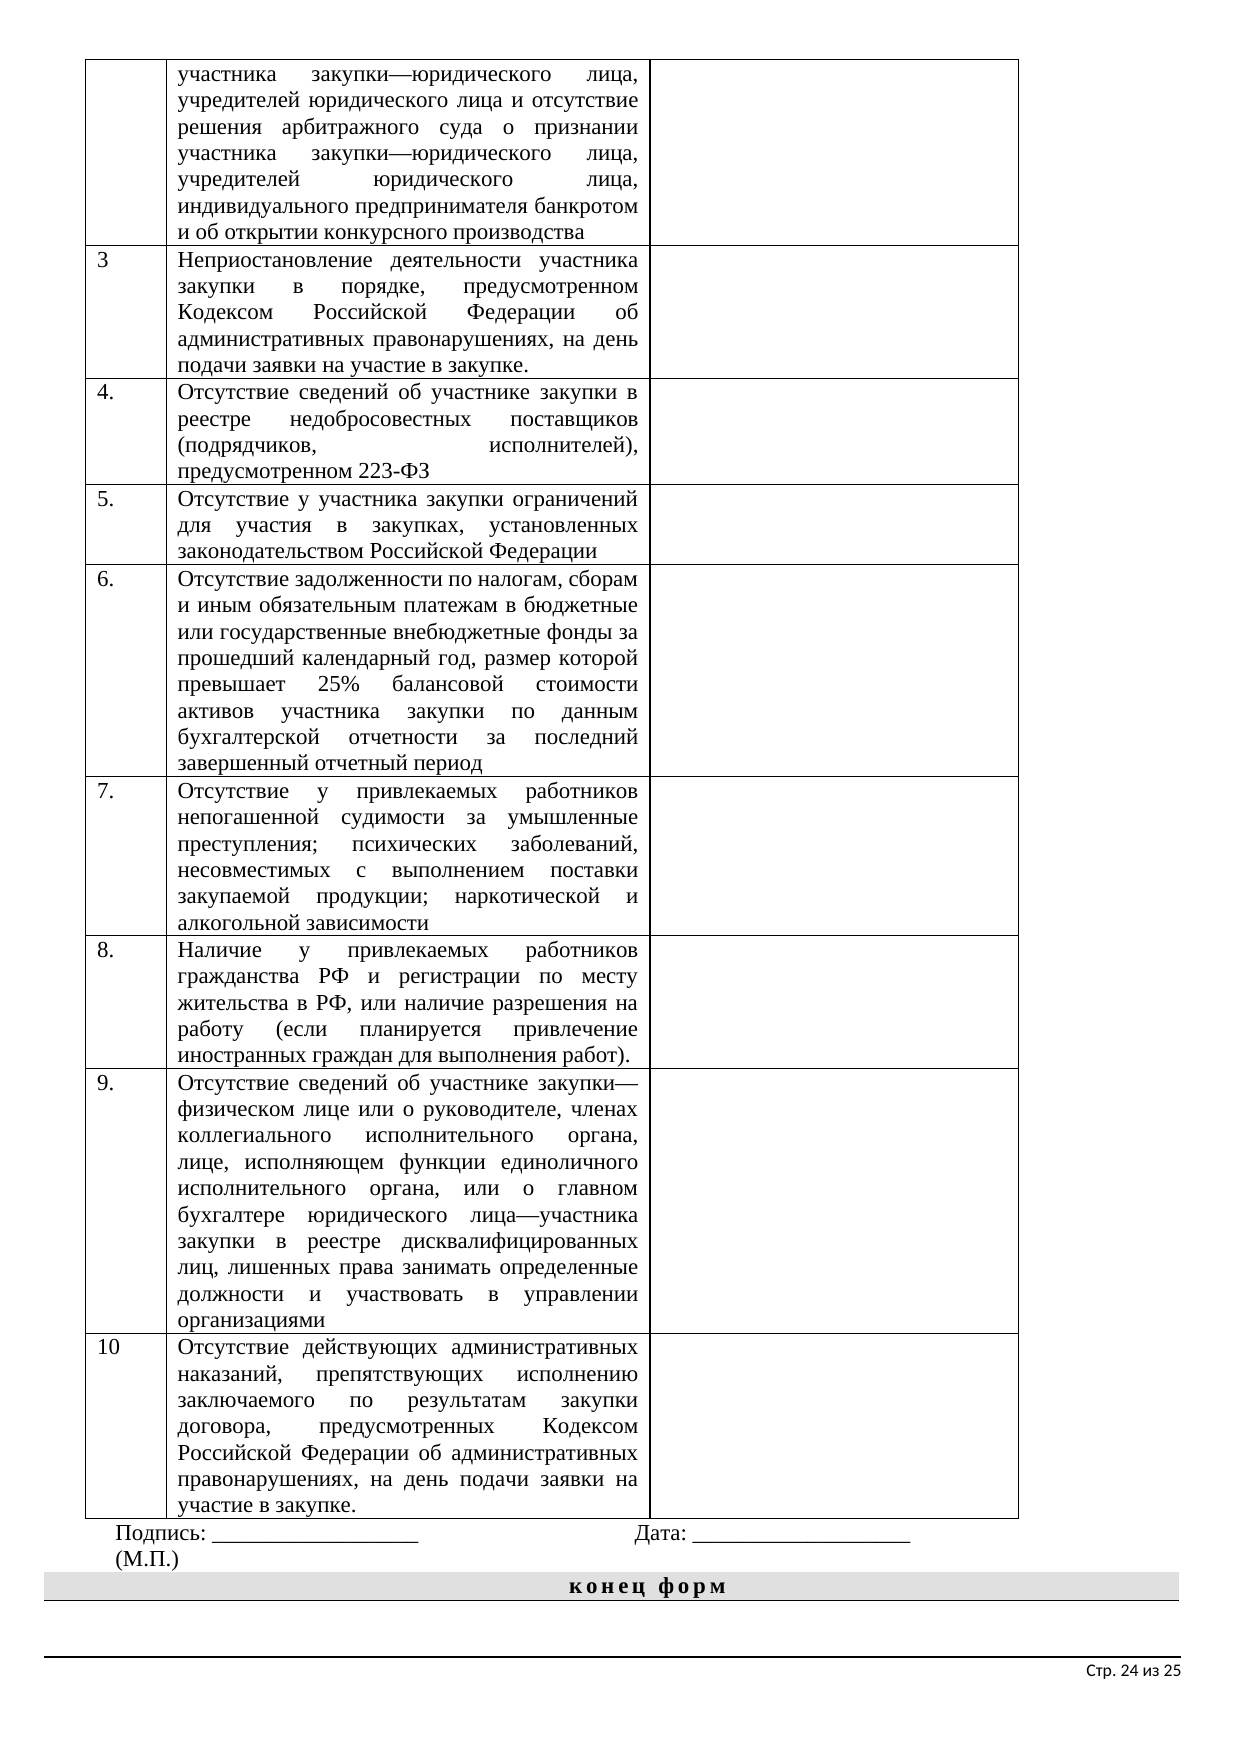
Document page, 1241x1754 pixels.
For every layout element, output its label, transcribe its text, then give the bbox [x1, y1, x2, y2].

table_cell Отсутствие сведений об участнике закупки—физическом лице или о руководителе, членах коллегиального исполнительного органа, лице, исполняющем функции единоличного исполнительного органа, или о главном бухгалтере юридического лица—участника закупки в реестре дисквалифицированных лиц, лишенных права занимать определенные должности и участвовать в управлении организациями [167, 1069, 649, 1332]
table_cell Неприостановление деятельности участника закупки в порядке, предусмотренном Кодексом Российской Федерации об административных правонарушениях, на день подачи заявки на участие в закупке. [167, 246, 649, 377]
table_cell Отсутствие у привлекаемых работников непогашенной судимости за умышленные преступления; психических заболеваний, несовместимых с выполнением поставки закупаемой продукции; наркотической и алкогольной зависимости [167, 777, 649, 935]
table_cell [651, 246, 1018, 377]
table_cell [651, 777, 1018, 935]
table_cell Отсутствие задолженности по налогам, сборам и иным обязательным платежам в бюджетные или государственные внебюджетные фонды за прошедший календарный год, размер которой превышает 25% балансовой стоимости активов участника закупки по данным бухгалтерской отчетности за последний завершенный отчетный период [167, 565, 649, 776]
table_cell 2 [86, 60, 166, 244]
table_cell 7. [86, 777, 166, 935]
table_cell 3 [86, 246, 166, 377]
table_cell [651, 60, 1018, 244]
table_cell Отсутствие сведений об участнике закупки в реестре недобросовестных поставщиков (подрядчиков, исполнителей), предусмотренном 223-ФЗ [167, 379, 649, 484]
table_cell 9. [86, 1069, 166, 1332]
text (М.П.) [44, 1545, 1181, 1572]
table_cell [167, 60, 649, 244]
table_cell [651, 485, 1018, 564]
table_cell 5. [86, 485, 166, 564]
table_cell Отсутствие действующих административных наказаний, препятствующих исполнению заключаемого по результатам закупки договора, предусмотренных Кодексом Российской Федерации об административных правонарушениях, на день подачи заявки на участие в закупке. [167, 1334, 649, 1518]
table_cell 4. [86, 379, 166, 484]
table_cell [651, 1334, 1018, 1518]
table_cell 6. [86, 565, 166, 776]
table_cell [651, 565, 1018, 776]
table_cell 10 [86, 1334, 166, 1518]
table_cell [651, 936, 1018, 1068]
table_cell [651, 379, 1018, 484]
text Подпись: __________________ Дата: ___________________ [44, 1519, 1181, 1545]
table_cell [651, 1069, 1018, 1332]
table_cell Наличие у привлекаемых работников гражданства РФ и регистрации по месту жительства в РФ, или наличие разрешения на работу (если планируется привлечение иностранных граждан для выполнения работ). [167, 936, 649, 1068]
table_cell Отсутствие у участника закупки ограничений для участия в закупках, установленных законодательством Российской Федерации [167, 485, 649, 564]
table_cell 8. [86, 936, 166, 1068]
text конец форм [44, 1572, 1179, 1600]
